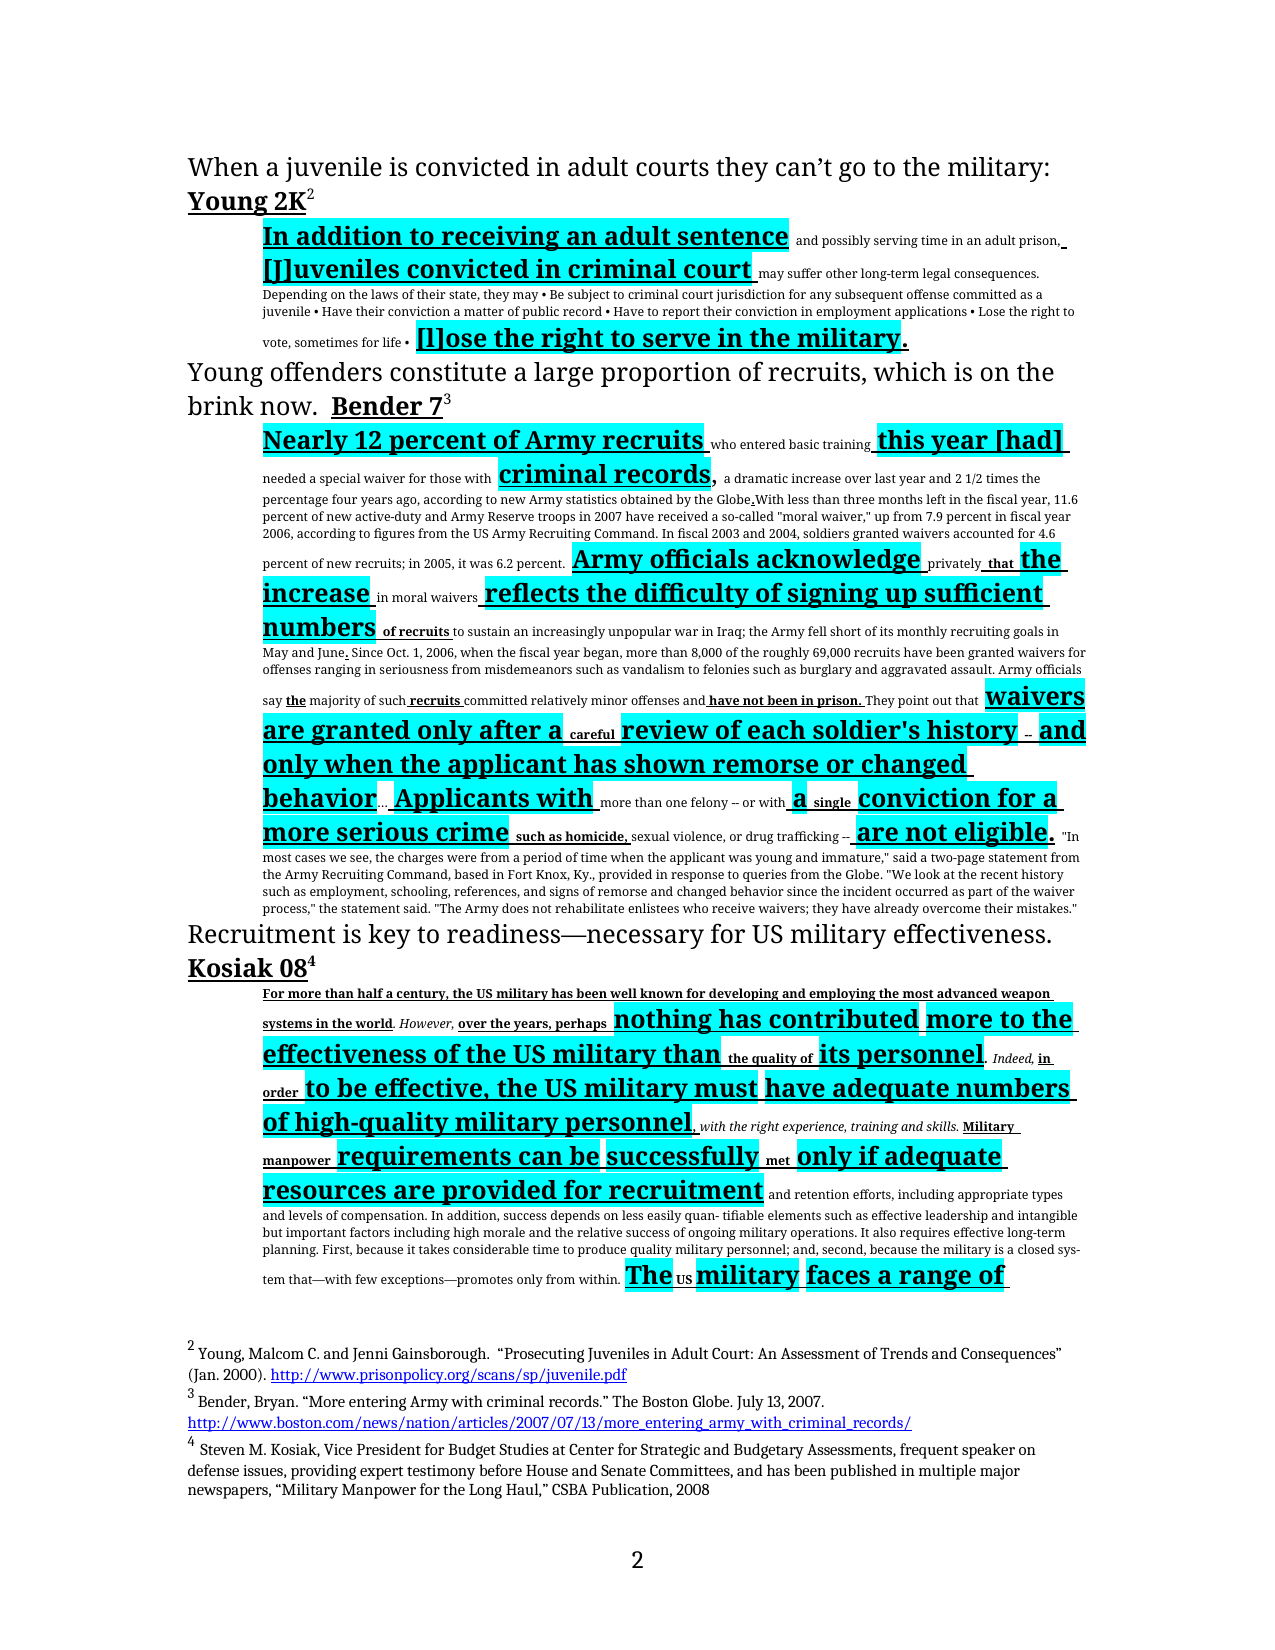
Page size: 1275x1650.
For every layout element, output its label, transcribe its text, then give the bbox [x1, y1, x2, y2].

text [262, 985, 1087, 1292]
text Young offenders constitute a large proportion of recruits, which is on the brink now. Bender 7 [187, 354, 1087, 423]
subtitle Recruitment is key to readiness—necessary for US military effectiveness. Kosiak 08 [187, 917, 1087, 985]
text When a juvenile is convicted in adult courts they can’t go to the military: Young 2K [187, 150, 1087, 218]
text In addition to receiving an adult sentence and possibly serving time in an adult prison, [J]uveniles convicted in criminal court may suffer other long-term legal consequences. Depending on the laws of their state, they may • Be subject to criminal court jurisdiction for any subsequent offense committed as a juvenile • Have their conviction a matter of public record • Have to report their conviction in employment applications • Lose the right to vote, sometimes for life • [l]ose the right to serve in the military. [262, 218, 1087, 354]
text Nearly 12 percent of Army recruits who entered basic training this year [had] needed a special waiver for those with criminal records, a dramatic increase over last year and 2 1/2 times the percentage four years ago, according to new Army statistics obtained by the Globe.With less than three months left in the fiscal year, 11.6 percent of new active-duty and Army Reserve troops in 2007 have received a so-called "moral waiver," up from 7.9 percent in fiscal year 2006, according to figures from the US Army Recruiting Command. In fiscal 2003 and 2004, soldiers granted waivers accounted for 4.6 percent of new recruits; in 2005, it was 6.2 percent. Army officials acknowledge privately that the increase in moral waivers reflects the difficulty of signing up sufficient numbers of recruits to sustain an increasingly unpopular war in Iraq; the Army fell short of its monthly recruiting goals in May and June. Since Oct. 1, 2006, when the fiscal year began, more than 8,000 of the roughly 69,000 recruits have been granted waivers for offenses ranging in seriousness from misdemeanors such as vandalism to felonies such as burglary and aggravated assault. Army officials say the majority of such recruits committed relatively minor offenses and have not been in prison. They point out that waivers are granted only after a careful review of each soldier's history -- and only when the applicant has shown remorse or changed behavior… Applicants with more than one felony -- or with a single conviction for a more serious crime such as homicide, sexual violence, or drug trafficking -- are not eligible. "In most cases we see, the charges were from a period of time when the applicant was young and immature," said a two-page statement from the Army Recruiting Command, based in Fort Knox, Ky., provided in response to queries from the Globe. "We look at the recent history such as employment, schooling, references, and signs of remorse and changed behavior since the incident occurred as part of the waiver process," the statement said. "The Army does not rehabilitate enlistees who receive waivers; they have already overcome their mistakes." [262, 423, 1087, 917]
